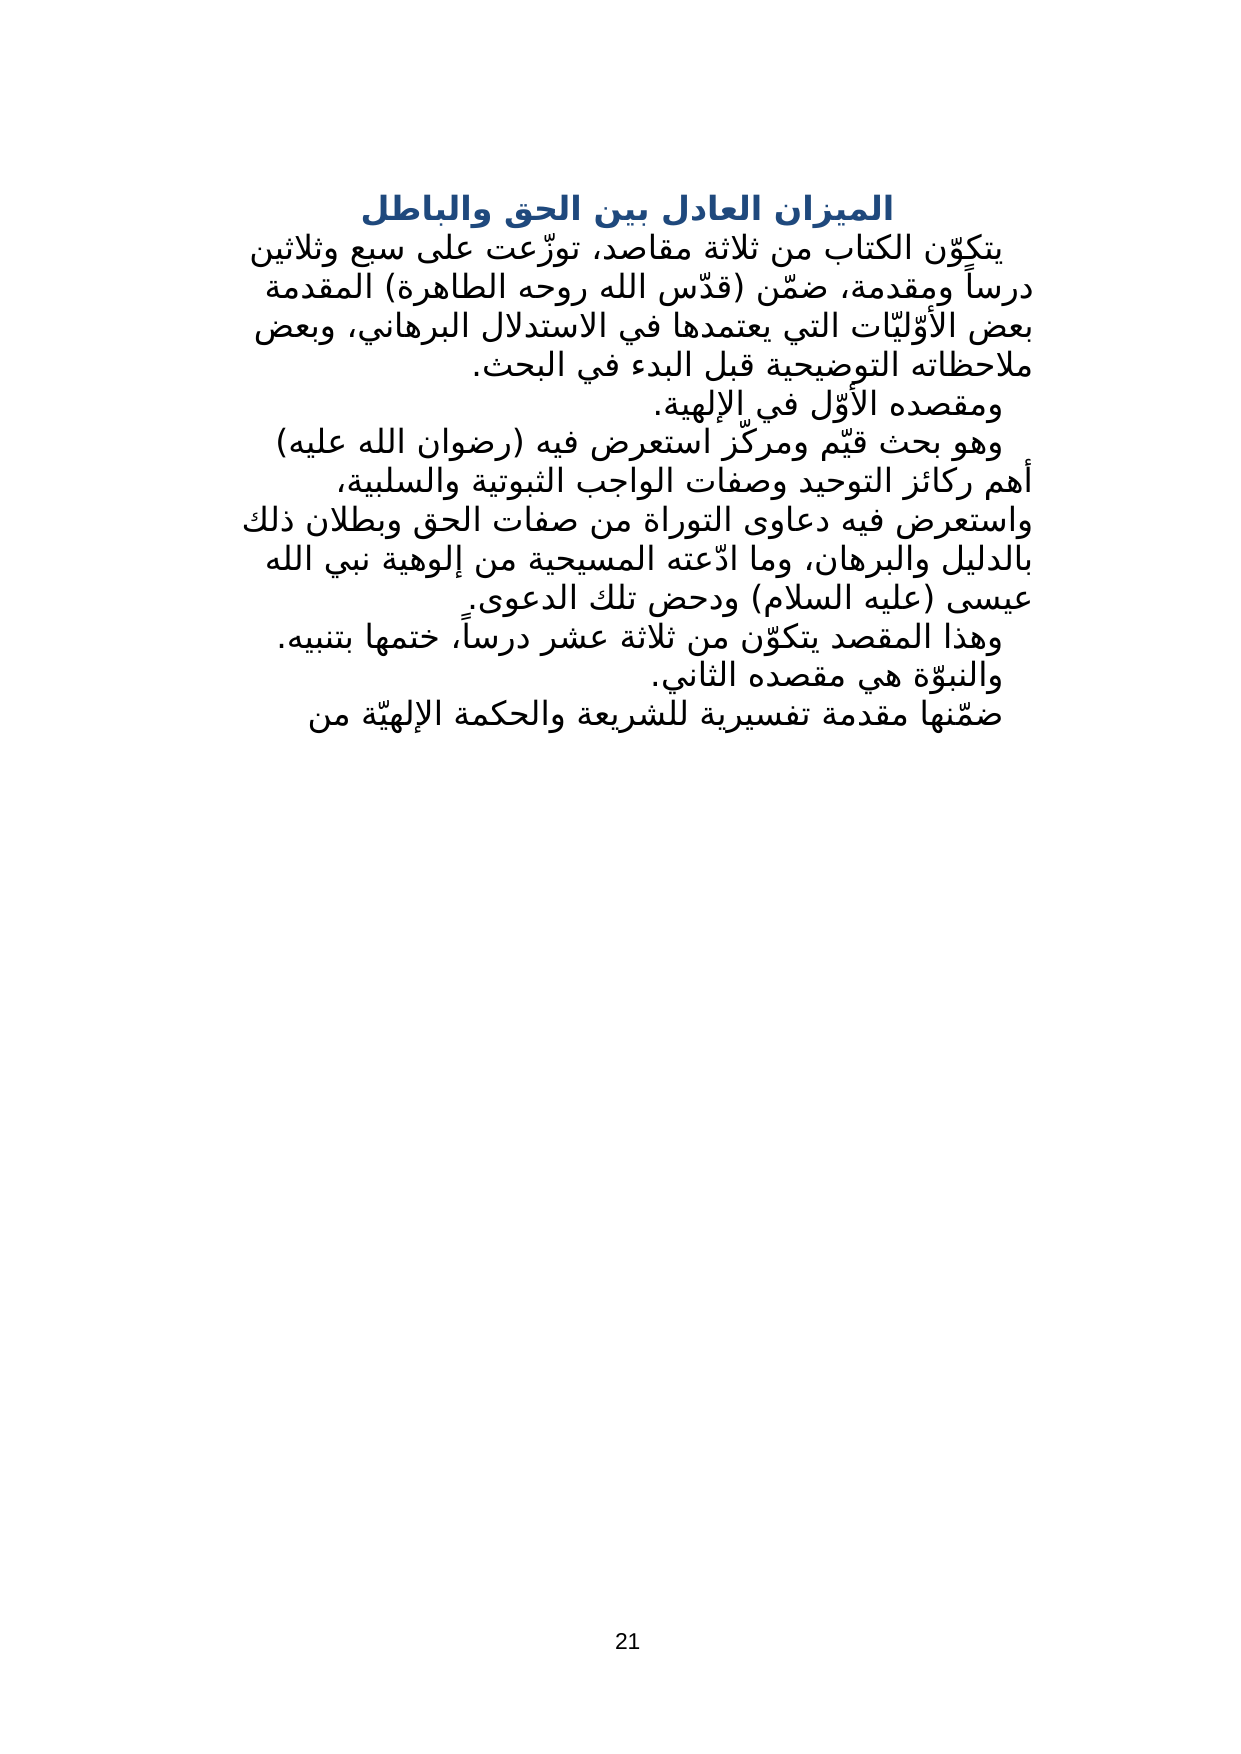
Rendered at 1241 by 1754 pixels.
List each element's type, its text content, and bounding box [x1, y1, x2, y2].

subtitle الميزان العادل بين الحق والباطل [222, 190, 1033, 228]
text ومقصده الأوّل في الإلهية. [222, 384, 1033, 423]
text والنبوّة هي مقصده الثاني. [222, 656, 1033, 695]
text يتكوّن الكتاب من ثلاثة مقاصد، توزّعت على سبع وثلاثين درساً ومقدمة، ضمّن (قدّس الله روحه الطاهرة) المقدمة بعض الأوّليّات التي يعتمدها في الاستدلال البرهاني، وبعض ملاحظاته التوضيحية قبل البدء في البحث. [222, 228, 1033, 384]
text وهذا المقصد يتكوّن من ثلاثة عشر درساً، ختمها بتنبيه. [222, 617, 1033, 656]
text ضمّنها مقدمة تفسيرية للشريعة والحكمة الإلهيّة من [222, 695, 1033, 734]
text وهو بحث قيّم ومركّز استعرض فيه (رضوان الله عليه) أهم ركائز التوحيد وصفات الواجب الثبوتية والسلبية، واستعرض فيه دعاوى التوراة من صفات الحق وبطلان ذلك بالدليل والبرهان، وما ادّعته المسيحية من إلوهية نبي الله عيسى (عليه السلام) ودحض تلك الدعوى. [222, 423, 1033, 617]
